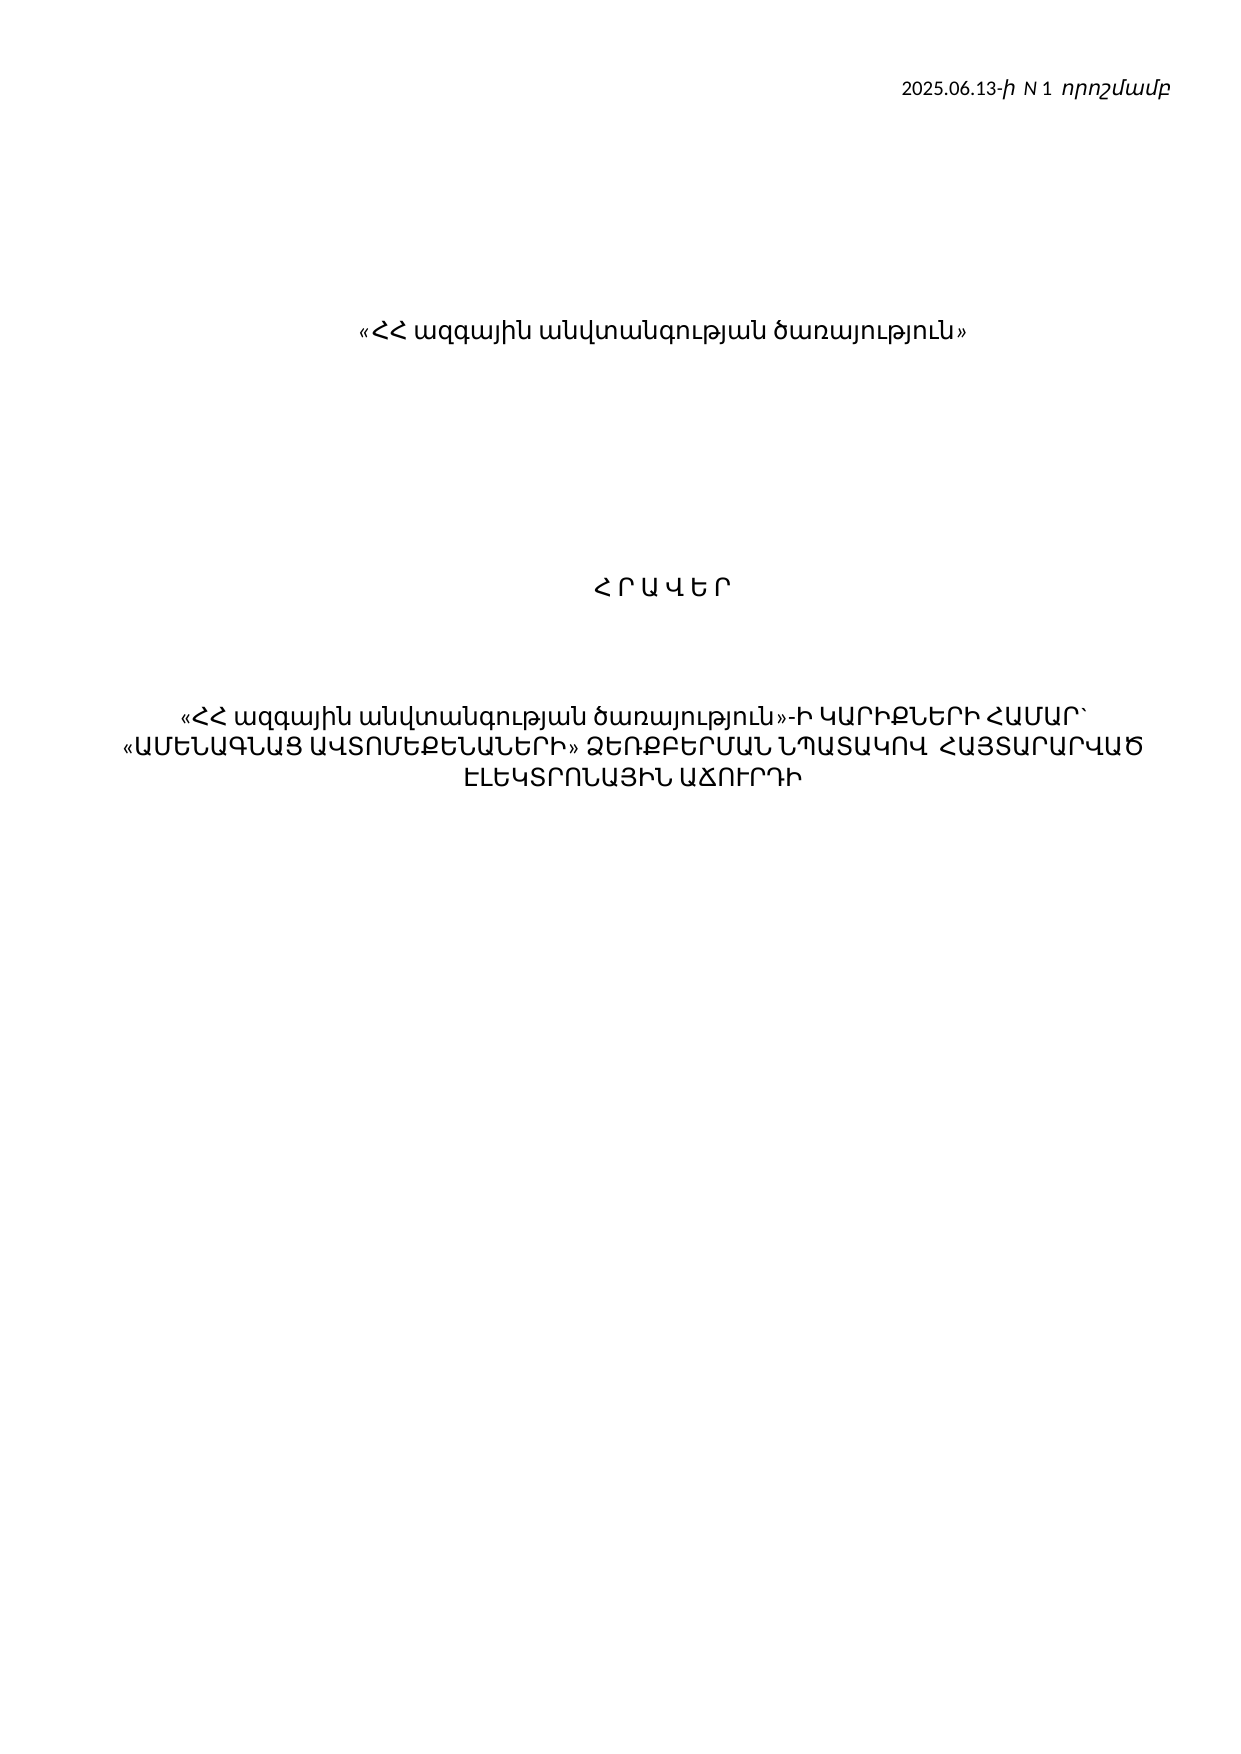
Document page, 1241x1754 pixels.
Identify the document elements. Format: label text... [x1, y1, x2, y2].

text Հ Ր Ա Վ Ե Ր [94, 572, 1172, 602]
text 2025.06.13 -ի N 1 որոշմամբ [94, 75, 1171, 100]
text « ՀՀ ազգային անվտանգության ծառայություն» [94, 316, 1172, 346]
text «ՀՀ ազգային անվտանգության ծառայություն»-Ի ԿԱՐԻՔՆԵՐԻ ՀԱՄԱՐ` «ԱՄԵՆԱԳՆԱՑ ԱՎՏՈՄԵՔԵՆԱՆԵՐԻ» ՁԵՌՔԲԵՐՄԱՆ ՆՊԱՏԱԿՈՎ ՀԱՅՏԱՐԱՐՎԱԾ ԷԼԵԿՏՐՈՆԱՅԻՆ ԱՃՈՒՐԴԻ [94, 701, 1172, 792]
